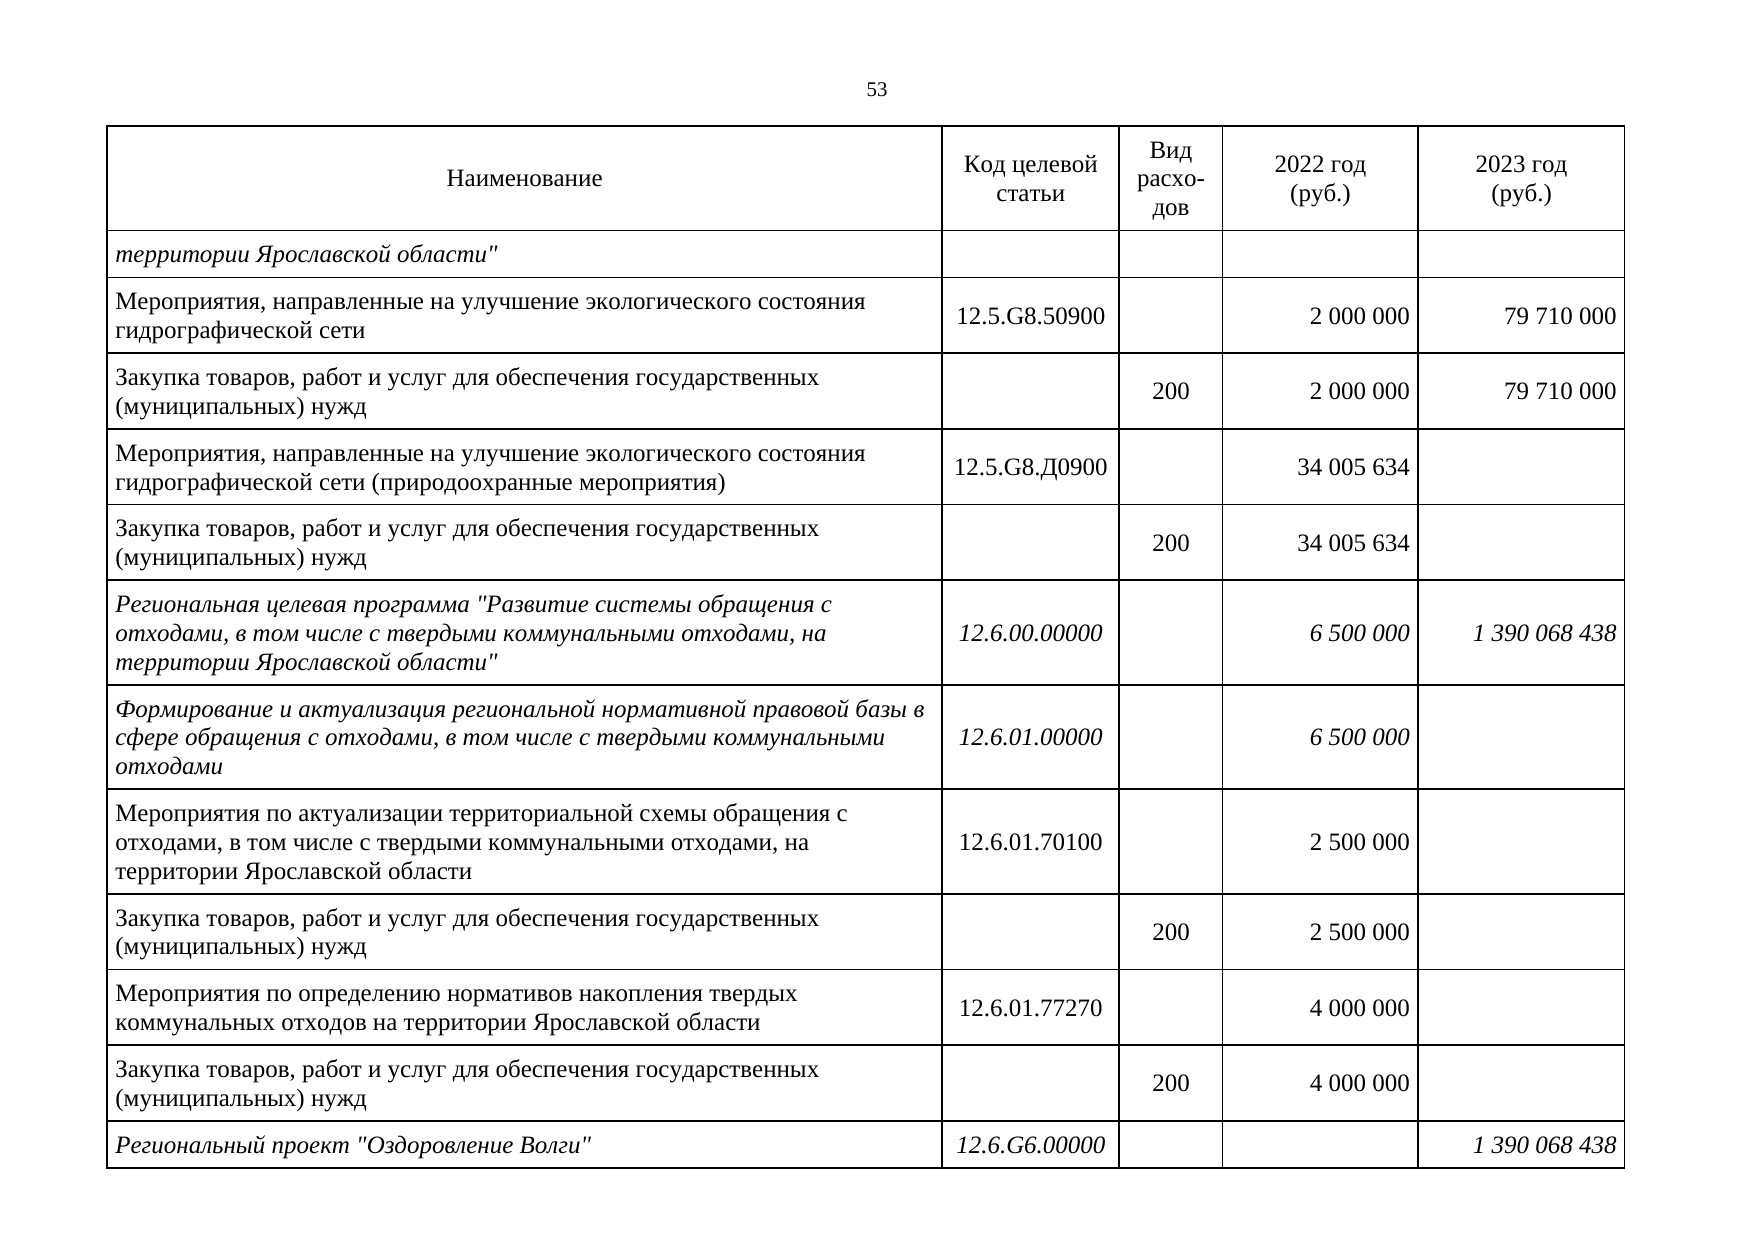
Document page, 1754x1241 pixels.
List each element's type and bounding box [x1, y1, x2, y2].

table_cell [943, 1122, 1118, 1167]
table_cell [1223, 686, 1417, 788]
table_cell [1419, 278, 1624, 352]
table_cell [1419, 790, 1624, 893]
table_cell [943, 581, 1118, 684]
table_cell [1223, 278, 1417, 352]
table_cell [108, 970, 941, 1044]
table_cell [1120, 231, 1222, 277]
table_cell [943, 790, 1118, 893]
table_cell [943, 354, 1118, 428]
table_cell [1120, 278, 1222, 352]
table_header [1419, 127, 1624, 229]
table_header [943, 127, 1118, 229]
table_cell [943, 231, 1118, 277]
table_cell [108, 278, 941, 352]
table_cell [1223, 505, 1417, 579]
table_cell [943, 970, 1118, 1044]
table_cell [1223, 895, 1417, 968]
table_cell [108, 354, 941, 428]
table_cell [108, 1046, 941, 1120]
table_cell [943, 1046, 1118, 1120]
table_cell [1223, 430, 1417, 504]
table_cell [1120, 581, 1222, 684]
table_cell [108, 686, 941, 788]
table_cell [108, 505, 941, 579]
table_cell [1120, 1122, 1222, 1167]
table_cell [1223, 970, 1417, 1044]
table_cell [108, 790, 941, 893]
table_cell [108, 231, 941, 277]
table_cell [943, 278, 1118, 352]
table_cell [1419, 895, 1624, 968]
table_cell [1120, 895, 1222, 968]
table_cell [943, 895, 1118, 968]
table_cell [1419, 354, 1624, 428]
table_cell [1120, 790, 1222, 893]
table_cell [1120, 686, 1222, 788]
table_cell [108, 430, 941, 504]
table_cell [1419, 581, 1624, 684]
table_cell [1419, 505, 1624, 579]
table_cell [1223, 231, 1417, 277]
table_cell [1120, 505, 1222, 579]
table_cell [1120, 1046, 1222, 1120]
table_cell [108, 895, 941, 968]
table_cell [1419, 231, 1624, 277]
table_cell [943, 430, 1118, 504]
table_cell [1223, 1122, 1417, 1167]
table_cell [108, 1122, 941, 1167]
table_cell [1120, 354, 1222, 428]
table_header [108, 127, 941, 229]
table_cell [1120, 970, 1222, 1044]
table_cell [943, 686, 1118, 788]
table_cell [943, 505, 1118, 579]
table_header [1223, 127, 1417, 229]
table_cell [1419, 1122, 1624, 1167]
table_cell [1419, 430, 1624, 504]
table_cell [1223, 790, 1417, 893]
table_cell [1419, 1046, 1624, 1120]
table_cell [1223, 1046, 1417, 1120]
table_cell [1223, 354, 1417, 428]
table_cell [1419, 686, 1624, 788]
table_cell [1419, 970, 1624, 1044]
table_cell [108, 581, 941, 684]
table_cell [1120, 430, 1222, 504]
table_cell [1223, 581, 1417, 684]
table_header [1120, 127, 1222, 229]
